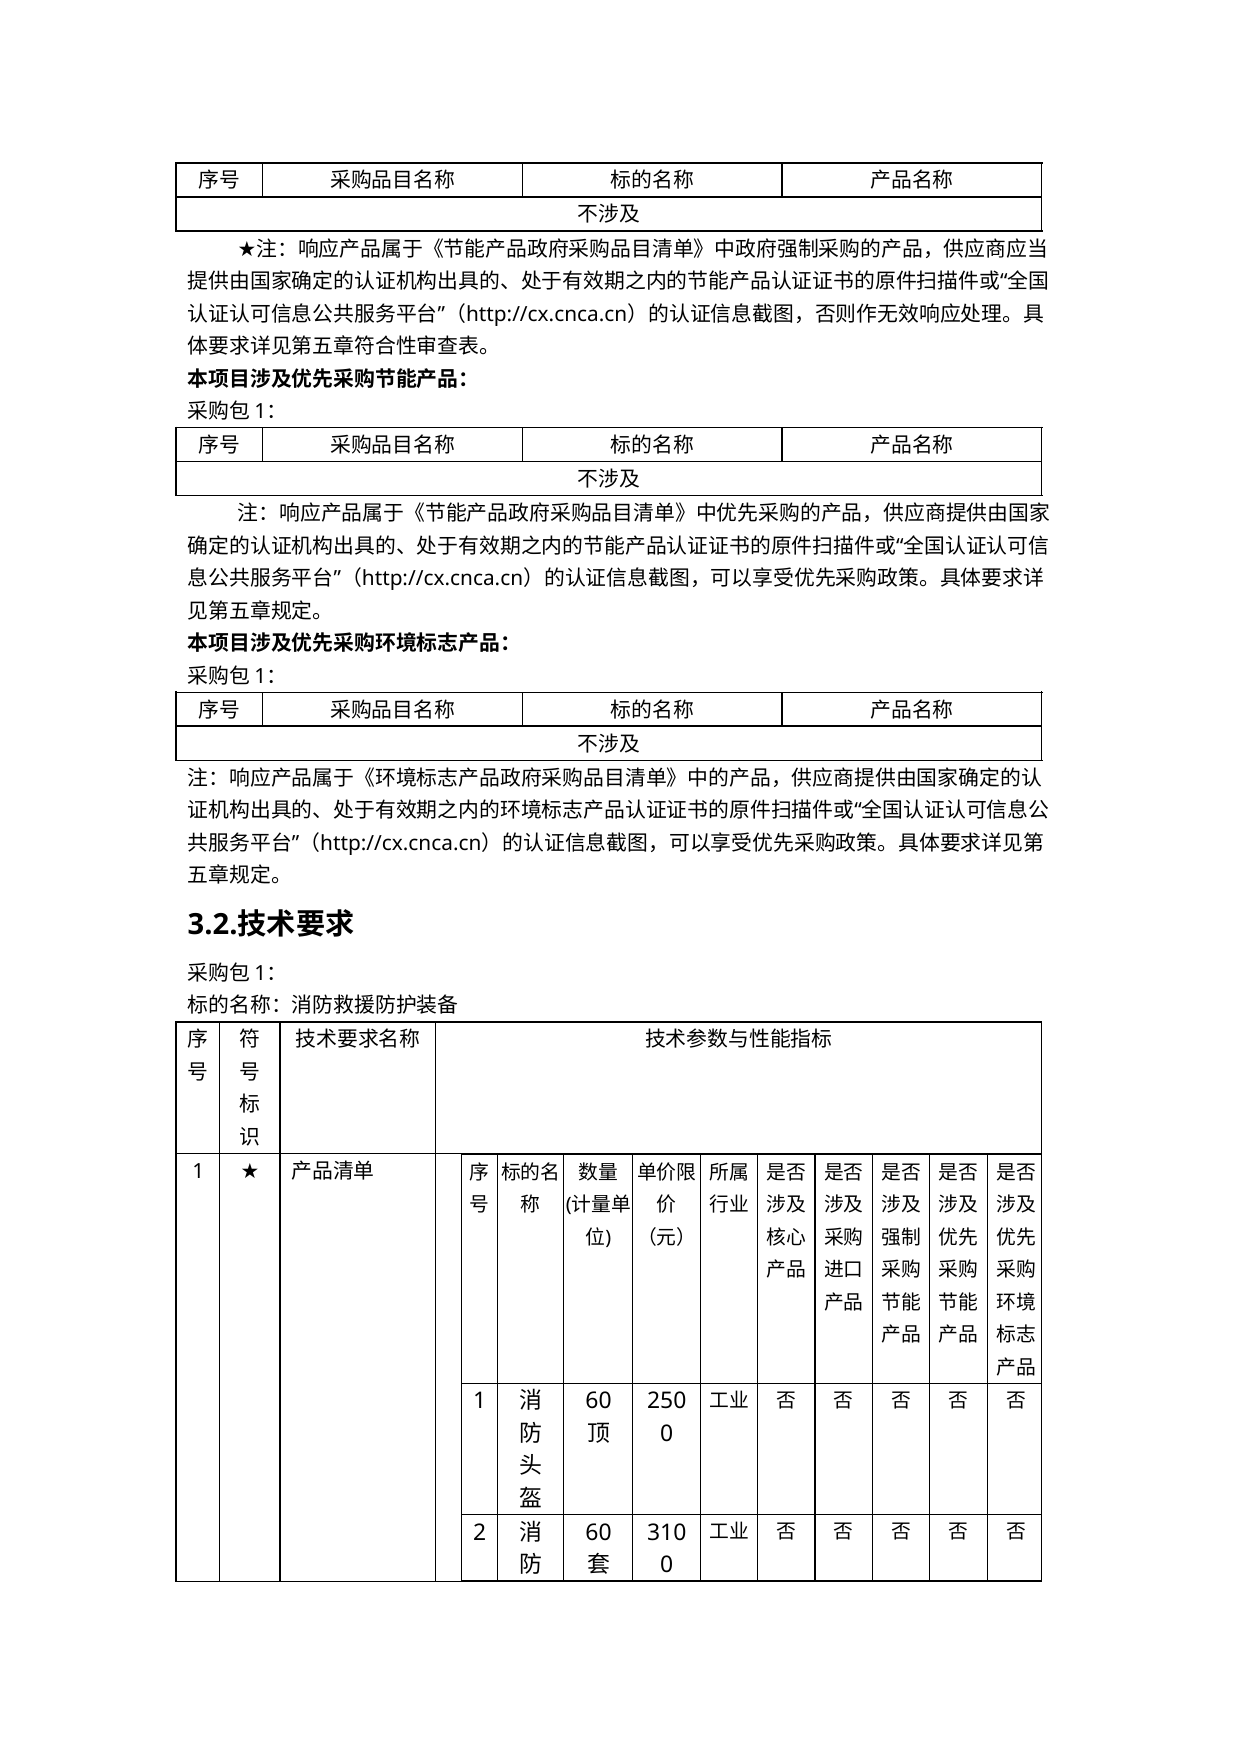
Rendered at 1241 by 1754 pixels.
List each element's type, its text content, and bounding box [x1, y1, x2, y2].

table_header 标的名称 [523, 164, 781, 196]
table_cell [436, 1154, 461, 1581]
table_cell [873, 1384, 929, 1514]
table_cell [633, 1515, 700, 1580]
table_cell 不涉及 [177, 462, 1041, 495]
table_cell [816, 1384, 872, 1514]
table_cell [930, 1515, 987, 1580]
table_cell [816, 1515, 872, 1580]
table_header 技术参数与性能指标 [436, 1023, 1041, 1153]
table_cell [564, 1515, 632, 1580]
text 本项目涉及优先采购环境标志产品： [187, 626, 1053, 659]
text 3.2.技术要求 [187, 891, 1053, 956]
table_cell 不涉及 [177, 198, 1041, 230]
table_cell [498, 1155, 563, 1383]
text 标的名称：消防救援防护装备 [187, 988, 1053, 1021]
table_cell 产品清单 [281, 1154, 435, 1581]
table_cell [873, 1515, 929, 1580]
table_header 序号 [177, 428, 262, 461]
table_header 技术要求名称 [281, 1023, 435, 1153]
table_header 采购品目名称 [263, 164, 522, 196]
table_cell [930, 1155, 987, 1383]
table_header 采购品目名称 [263, 693, 522, 725]
table_header 采购品目名称 [263, 428, 522, 461]
table_cell [758, 1515, 814, 1580]
table_cell 1 [177, 1154, 219, 1581]
table_cell [930, 1384, 987, 1514]
table_cell 不涉及 [177, 727, 1041, 759]
table_header 序号 [177, 693, 262, 725]
table_cell [701, 1515, 757, 1580]
table_cell [758, 1384, 814, 1514]
table_cell [462, 1384, 497, 1514]
table_cell [633, 1155, 700, 1383]
text 本项目涉及优先采购节能产品： [187, 362, 1053, 394]
table_cell [988, 1515, 1041, 1580]
table_cell [564, 1155, 632, 1383]
table_header 产品名称 [783, 428, 1041, 461]
table_cell [988, 1155, 1041, 1383]
table_cell [564, 1384, 632, 1514]
table_cell [701, 1384, 757, 1514]
table_header 符号标识 [220, 1023, 279, 1153]
text 采购包1： [187, 394, 1053, 427]
table_header 标的名称 [523, 693, 781, 725]
table_cell [988, 1384, 1041, 1514]
table_cell [462, 1515, 497, 1580]
text 注：响应产品属于《环境标志产品政府采购品目清单》中的产品，供应商提供由国家确定的认证机构出具的、处于有效期之内的环境标志产品认证证书的原件扫描件或“全国认证认可信息公共服务平台”（http://cx.cnca.cn）的认证信息截图，可以享受优先采购政策。具体要求详见第五章规定。 [187, 761, 1053, 891]
table_header 序号 [177, 164, 262, 196]
table_header 序号 [177, 1023, 219, 1153]
table_cell [816, 1155, 872, 1383]
table_cell [758, 1155, 814, 1383]
table_cell [873, 1155, 929, 1383]
table_cell [633, 1384, 700, 1514]
table_cell [462, 1155, 497, 1383]
text ★注：响应产品属于《节能产品政府采购品目清单》中政府强制采购的产品，供应商应当提供由国家确定的认证机构出具的、处于有效期之内的节能产品认证证书的原件扫描件或“全国认证认可信息公共服务平台”（http://cx.cnca.cn）的认证信息截图，否则作无效响应处理。具体要求详见第五章符合性审查表。 [187, 232, 1053, 362]
text 采购包1： [187, 659, 1053, 691]
text 采购包1： [187, 956, 1053, 988]
table_header 标的名称 [523, 428, 781, 461]
table_header 产品名称 [783, 164, 1041, 196]
table_cell [498, 1384, 563, 1514]
table_cell [701, 1155, 757, 1383]
table_cell ★ [220, 1154, 279, 1581]
table_cell [498, 1515, 563, 1580]
table_header 产品名称 [783, 693, 1041, 725]
text 注：响应产品属于《节能产品政府采购品目清单》中优先采购的产品，供应商提供由国家确定的认证机构出具的、处于有效期之内的节能产品认证证书的原件扫描件或“全国认证认可信息公共服务平台”（http://cx.cnca.cn）的认证信息截图，可以享受优先采购政策。具体要求详见第五章规定。 [187, 496, 1053, 626]
